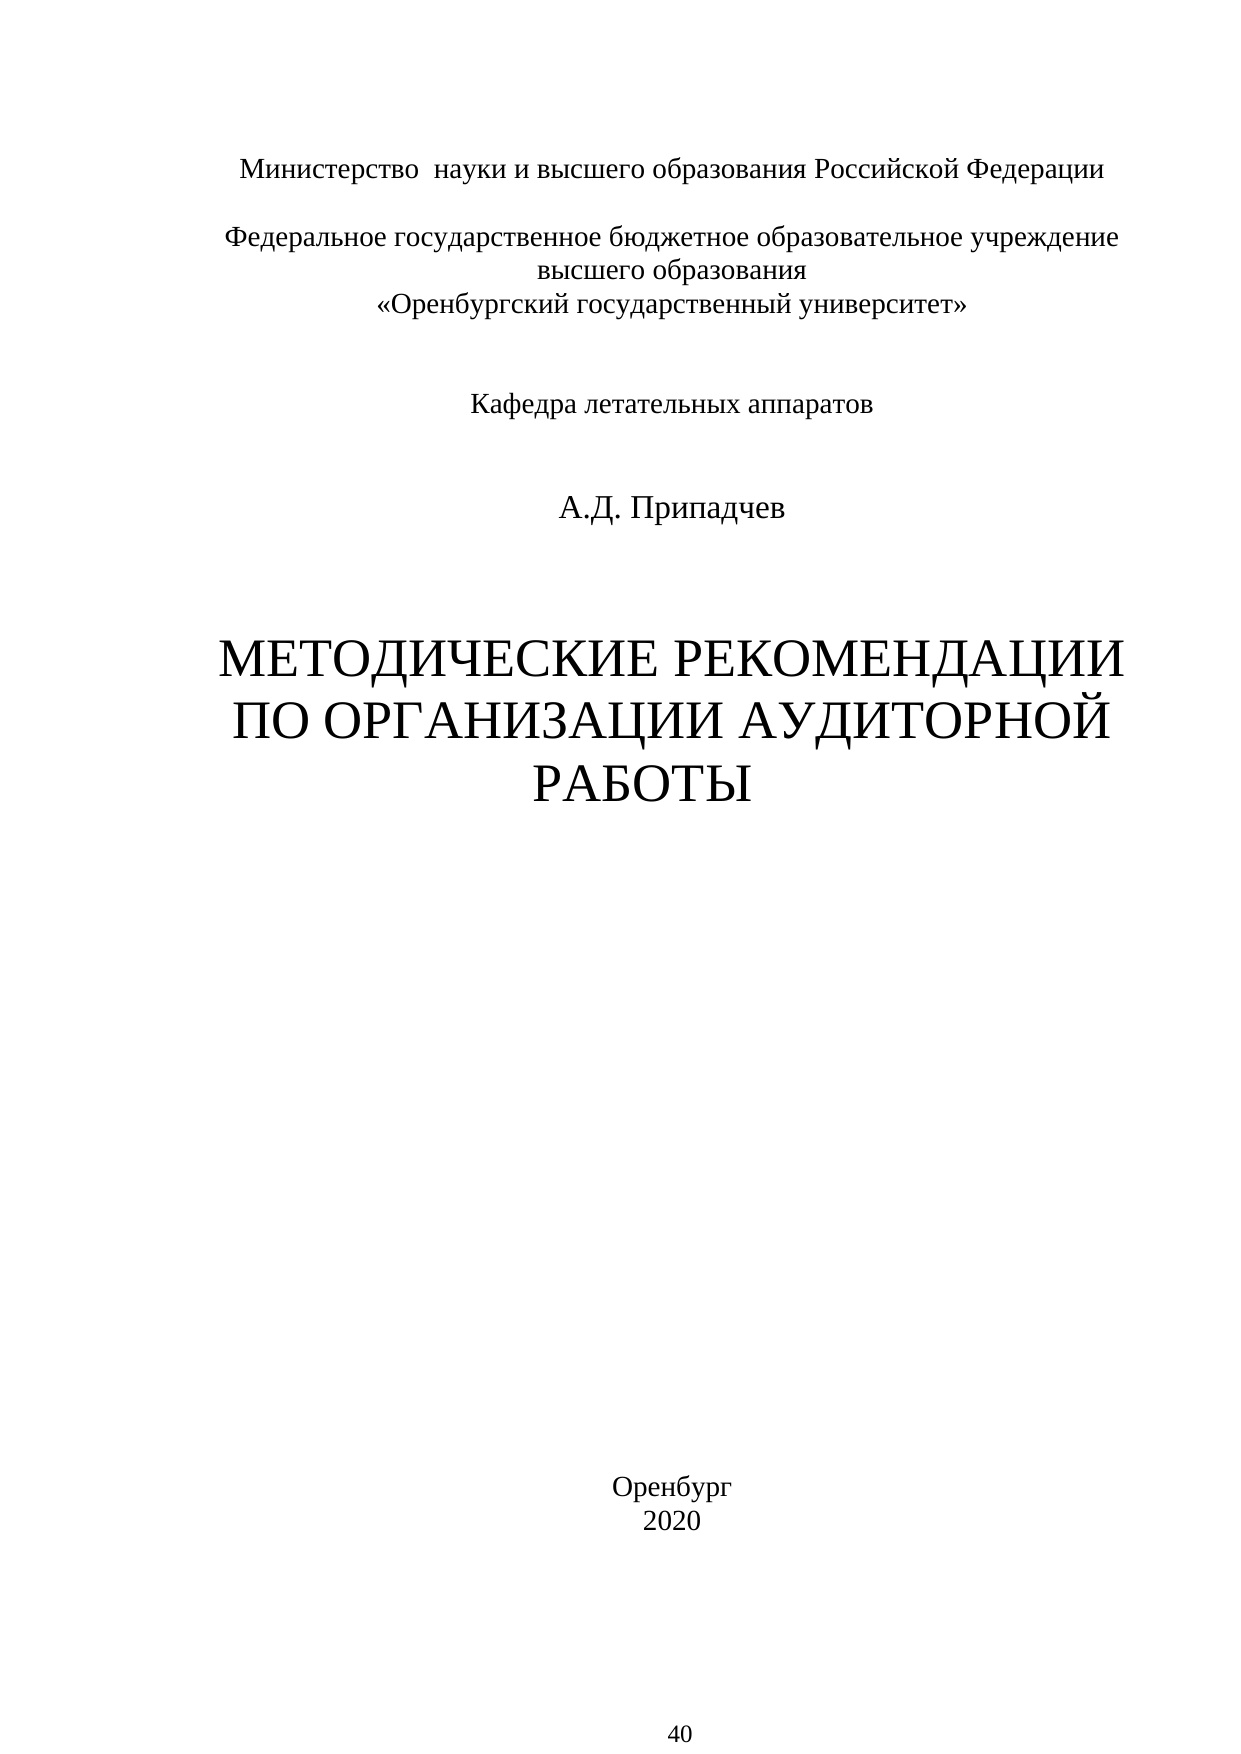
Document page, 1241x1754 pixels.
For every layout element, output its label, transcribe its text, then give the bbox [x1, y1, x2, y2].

text Министерство науки и высшего образования Российской Федерации [118, 152, 1167, 185]
text Оренбург [118, 1469, 1167, 1503]
text Кафедра летательных аппаратов [118, 386, 1167, 420]
text ПО ОРГАНИЗАЦИИ АУДИТОРНОЙ РАБОТЫ [118, 688, 1167, 813]
text А.Д. Припадчев [118, 487, 1167, 525]
text «Оренбургский государственный университет» [118, 286, 1167, 319]
text МЕТОДИЧЕСКИЕ РЕКОМЕНДАЦИИ [118, 626, 1167, 688]
text высшего образования [118, 252, 1167, 286]
text Федеральное государственное бюджетное образовательное учреждение [118, 219, 1167, 252]
text 2020 [118, 1503, 1167, 1536]
